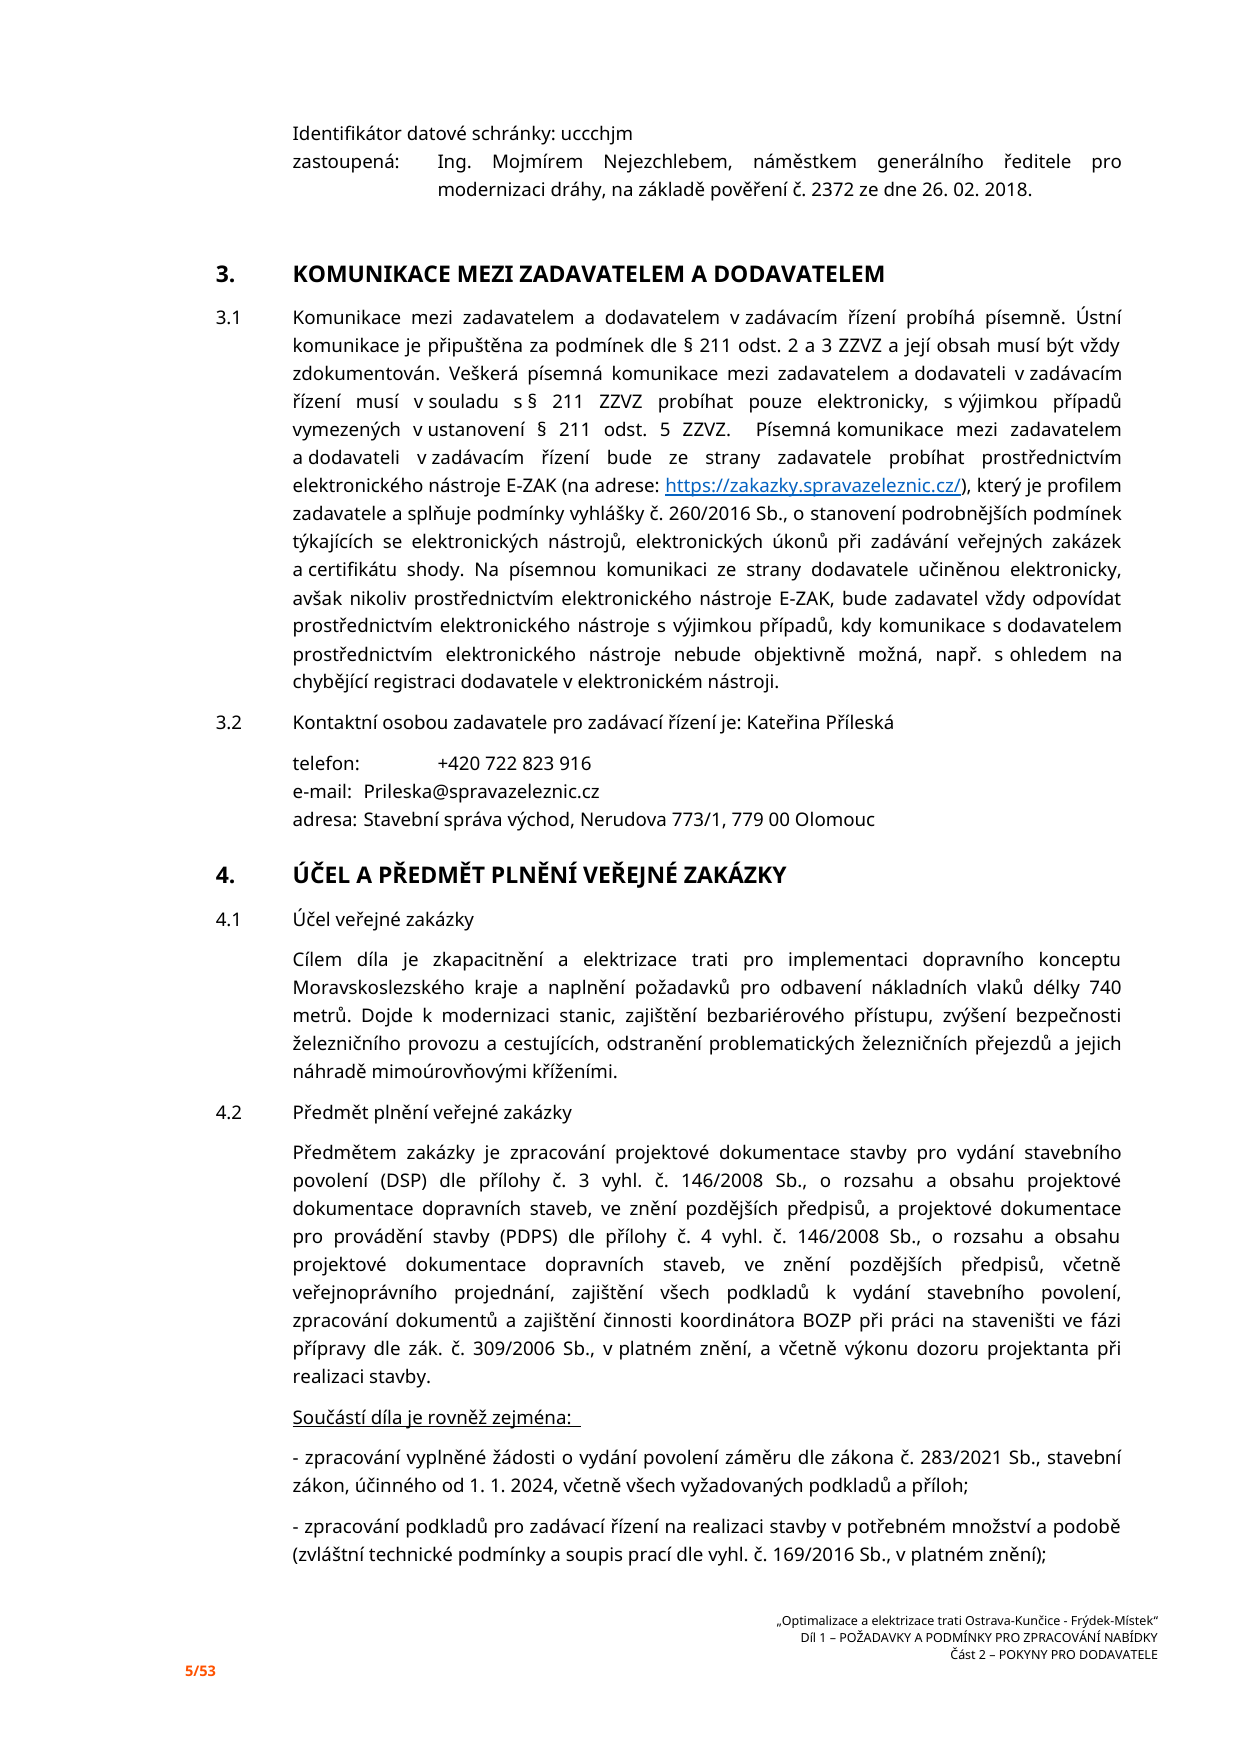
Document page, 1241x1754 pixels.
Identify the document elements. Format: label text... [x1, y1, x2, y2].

text - zpracování podkladů pro zadávací řízení na realizaci stavby v potřebném množství a podobě (zvláštní technické podmínky a soupis prací dle vyhl. č. 169/2016 Sb., v platném znění); [292, 1513, 1122, 1567]
text Součástí díla je rovněž zejména: [292, 1404, 1122, 1430]
text ÚČEL a PŘEDMĚT PLNĚNÍ VEŘEJNÉ ZAKÁZKY [216, 859, 1122, 890]
text - zpracování vyplněné žádosti o vydání povolení záměru dle zákona č. 283/2021 Sb., stavební zákon, účinného od 1. 1. 2024, včetně všech vyžadovaných podkladů a příloh; [292, 1445, 1122, 1498]
text zastoupená: Ing. Mojmírem Nejezchlebem, náměstkem generálního ředitele pro modernizaci dráhy, na základě pověření č. 2372 ze dne 26. 02. 2018. [292, 149, 1122, 202]
text Předmět plnění veřejné zakázky [216, 1099, 1122, 1124]
text Komunikace mezi zadavatelem a dodavatelem v zadávacím řízení probíhá písemně. Ústní komunikace je připuštěna za podmínek dle § 211 odst. 2 a 3 ZZVZ a její obsah musí být vždy zdokumentován. Veškerá písemná komunikace mezi zadavatelem a dodavateli v zadávacím řízení musí v souladu s § 211 ZZVZ probíhat pouze elektronicky, s výjimkou případů vymezených v ustanovení § 211 odst. 5 ZZVZ. Písemná komunikace mezi zadavatelem a dodavateli v zadávacím řízení bude ze strany zadavatele probíhat prostřednictvím elektronického nástroje E-ZAK (na adrese: https://zakazky.spravazeleznic.cz/), který je profilem zadavatele a splňuje podmínky vyhlášky č. 260/2016 Sb., o stanovení podrobnějších podmínek týkajících se elektronických nástrojů, elektronických úkonů při zadávání veřejných zakázek a certifikátu shody. Na písemnou komunikaci ze strany dodavatele učiněnou elektronicky, avšak nikoliv prostřednictvím elektronického nástroje E-ZAK, bude zadavatel vždy odpovídat prostřednictvím elektronického nástroje s výjimkou případů, kdy komunikace s dodavatelem prostřednictvím elektronického nástroje nebude objektivně možná, např. s ohledem na chybějící registraci dodavatele v elektronickém nástroji. [216, 304, 1122, 694]
text e-mail: Prileska@spravazeleznic.cz [292, 778, 1122, 803]
text Předmětem zakázky je zpracování projektové dokumentace stavby pro vydání stavebního povolení (DSP) dle přílohy č. 3 vyhl. č. 146/2008 Sb., o rozsahu a obsahu projektové dokumentace dopravních staveb, ve znění pozdějších předpisů, a projektové dokumentace pro provádění stavby (PDPS) dle přílohy č. 4 vyhl. č. 146/2008 Sb., o rozsahu a obsahu projektové dokumentace dopravních staveb, ve znění pozdějších předpisů, včetně veřejnoprávního projednání, zajištění všech podkladů k vydání stavebního povolení, zpracování dokumentů a zajištění činnosti koordinátora BOZP při práci na staveništi ve fázi přípravy dle zák. č. 309/2006 Sb., v platném znění, a včetně výkonu dozoru projektanta při realizaci stavby. [292, 1139, 1122, 1389]
text Kontaktní osobou zadavatele pro zadávací řízení je: Kateřina Příleská [216, 709, 1122, 735]
text Cílem díla je zkapacitnění a elektrizace trati pro implementaci dopravního konceptu Moravskoslezského kraje a naplnění požadavků pro odbavení nákladních vlaků délky 740 metrů. Dojde k modernizaci stanic, zajištění bezbariérového přístupu, zvýšení bezpečnosti železničního provozu a cestujících, odstranění problematických železničních přejezdů a jejich náhradě mimoúrovňovými kříženími. [292, 946, 1122, 1084]
text Účel veřejné zakázky [216, 906, 1122, 931]
text KOMUNIKACE MEZI ZADAVATELEM a DODAVATELEM [216, 258, 1122, 289]
text Identifikátor datové schránky: uccchjm [292, 121, 1122, 146]
text adresa: Stavební správa východ, Nerudova 773/1, 779 00 Olomouc [292, 806, 1122, 831]
text telefon: +420 722 823 916 [292, 750, 1122, 775]
